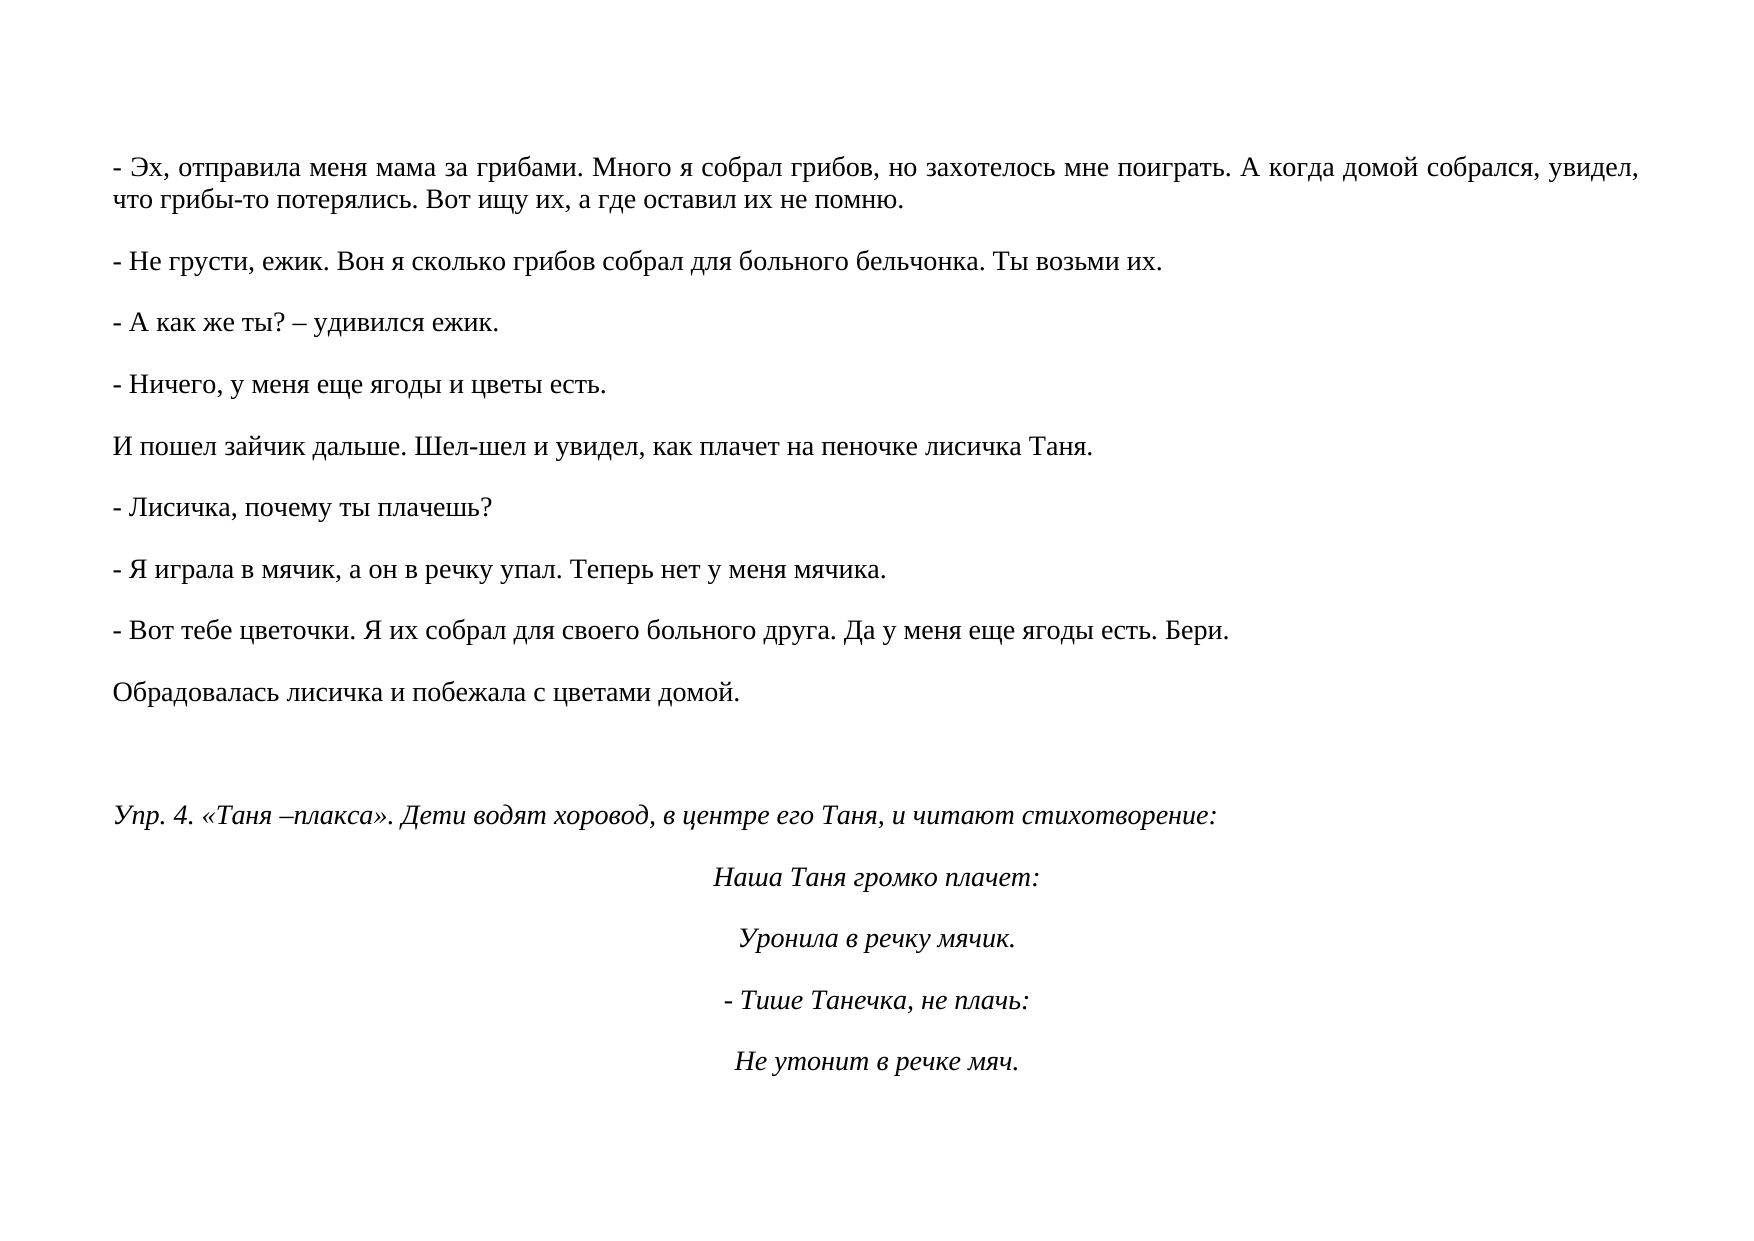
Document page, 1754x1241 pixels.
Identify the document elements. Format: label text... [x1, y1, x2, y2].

text Не утонит в речке мяч. [112, 1044, 1641, 1077]
text - Не грусти, ежик. Вон я сколько грибов собрал для больного бельчонка. Ты возьми их. [112, 244, 1641, 276]
text - Вот тебе цветочки. Я их собрал для своего больного друга. Да у меня еще ягоды есть. Бери. [112, 613, 1641, 646]
text Наша Таня громко плачет: [112, 859, 1641, 892]
text - А как же ты? – удивился ежик. [112, 306, 1641, 338]
text Обрадовалась лисичка и побежала с цветами домой. [112, 675, 1641, 707]
text - Тише Танечка, не плачь: [112, 983, 1641, 1015]
text Уронила в речку мячик. [112, 921, 1641, 953]
text И пошел зайчик дальше. Шел-шел и увидел, как плачет на пеночке лисичка Таня. [112, 429, 1641, 461]
text Упр. 4. «Таня –плакса». Дети водят хоровод, в центре его Таня, и читают стихотворение: [112, 798, 1641, 830]
text - Лисичка, почему ты плачешь? [112, 490, 1641, 523]
text - Я играла в мячик, а он в речку упал. Теперь нет у меня мячика. [112, 552, 1641, 584]
text - Эх, отправила меня мама за грибами. Много я собрал грибов, но захотелось мне поиграть. А когда домой собрался, увидел, что грибы-то потерялись. Вот ищу их, а где оставил их не помню. [112, 150, 1641, 215]
text - Ничего, у меня еще ягоды и цветы есть. [112, 367, 1641, 399]
